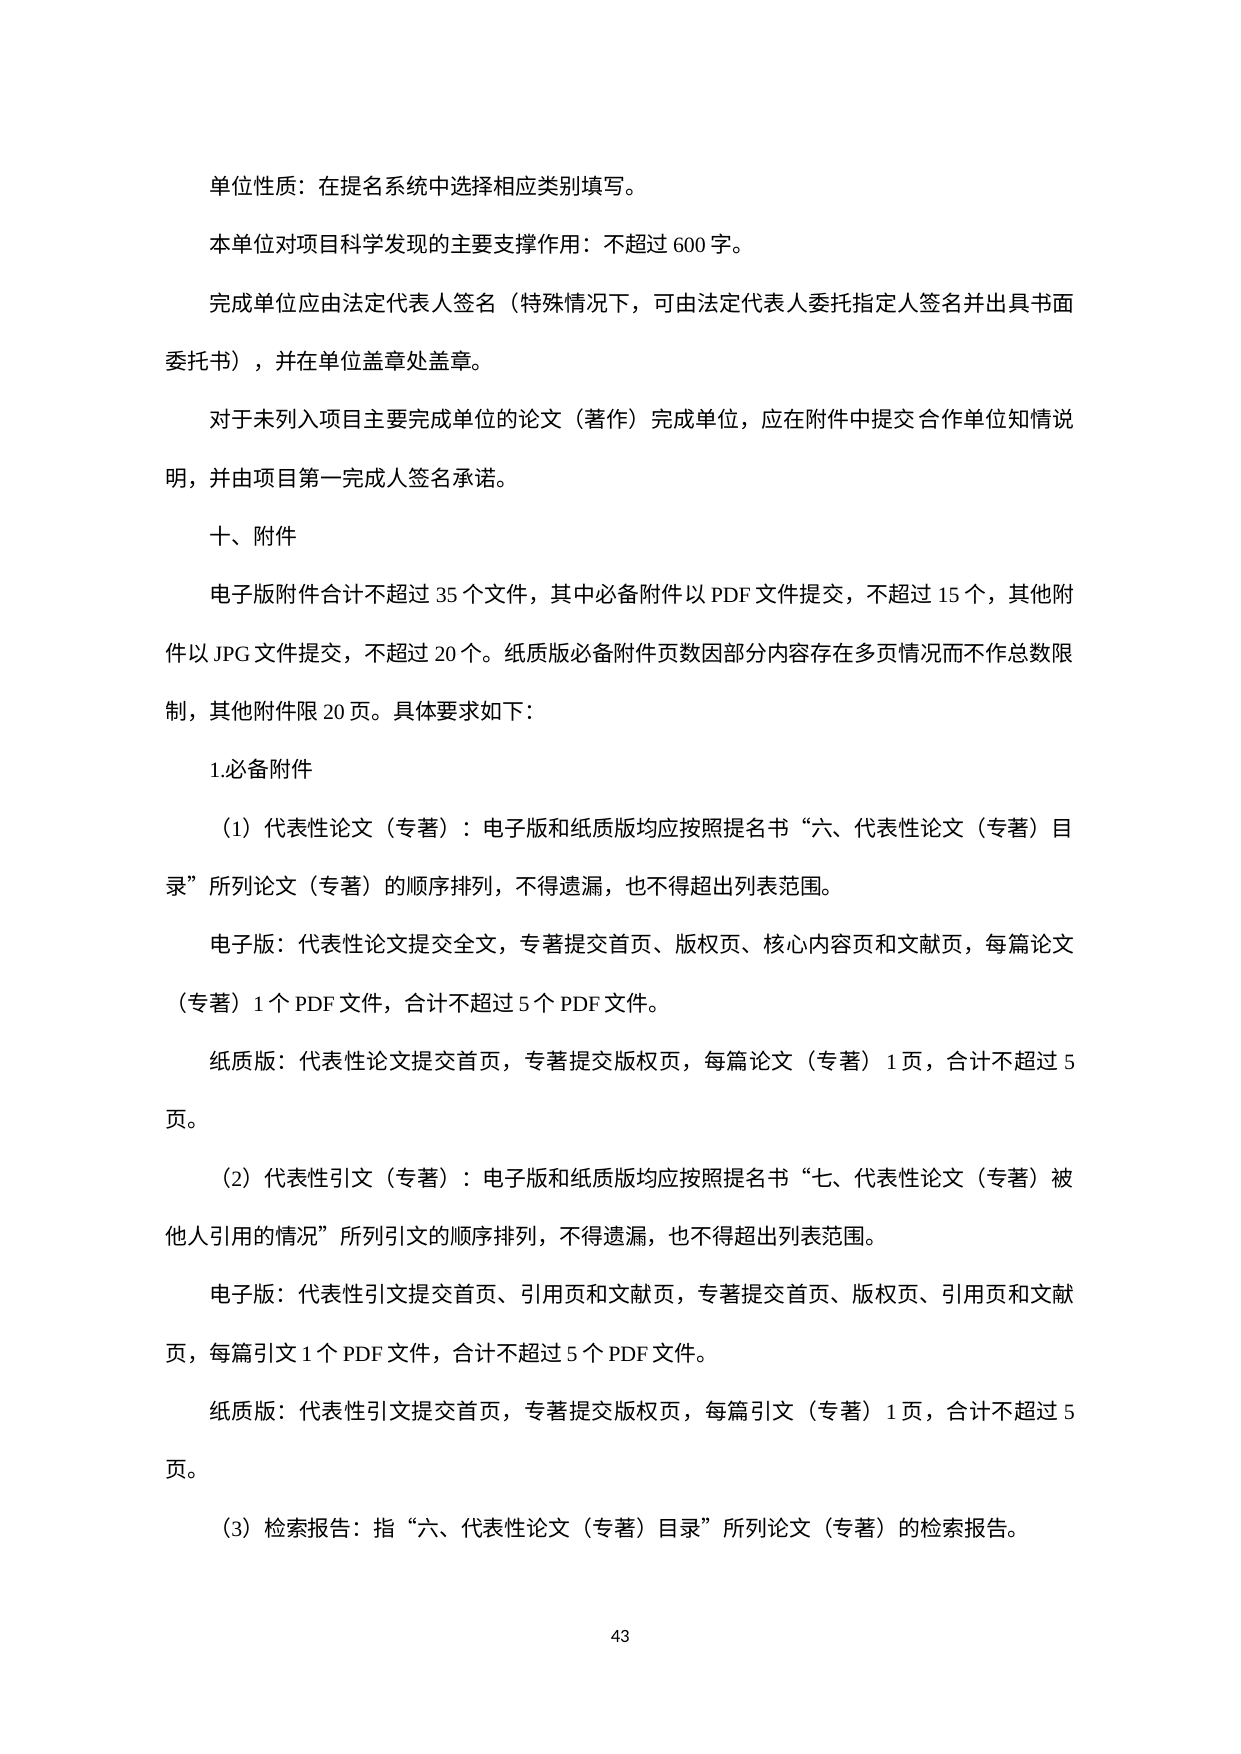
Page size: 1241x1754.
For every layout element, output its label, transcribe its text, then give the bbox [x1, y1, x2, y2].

text 完成单位应由法定代表人签名（特殊情况下，可由法定代表人委托指定人签名并出具书面委托书），并在单位盖章处盖章。 [165, 264, 1075, 381]
text 电子版附件合计不超过35个文件，其中必备附件以PDF文件提交，不超过15个，其他附件以JPG文件提交，不超过20个。纸质版必备附件页数因部分内容存在多页情况而不作总数限制，其他附件限20页。具体要求如下： [165, 556, 1075, 731]
text 单位性质：在提名系统中选择相应类别填写。 [165, 148, 1075, 206]
text 十、附件 [165, 498, 1075, 556]
text 电子版：代表性论文提交全文，专著提交首页、版权页、核心内容页和文献页，每篇论文（专著）1个PDF文件，合计不超过5个PDF文件。 [165, 906, 1075, 1023]
text （3）检索报告：指“六、代表性论文（专著）目录”所列论文（专著）的检索报告。 [165, 1489, 1075, 1548]
text （1）代表性论文（专著）：电子版和纸质版均应按照提名书“六、代表性论文（专著）目录”所列论文（专著）的顺序排列，不得遗漏，也不得超出列表范围。 [165, 789, 1075, 906]
text 纸质版：代表性引文提交首页，专著提交版权页，每篇引文（专著）1页，合计不超过5页。 [165, 1373, 1075, 1489]
text 纸质版：代表性论文提交首页，专著提交版权页，每篇论文（专著）1页，合计不超过5页。 [165, 1023, 1075, 1139]
text 电子版：代表性引文提交首页、引用页和文献页，专著提交首页、版权页、引用页和文献页，每篇引文1个PDF文件，合计不超过5个PDF文件。 [165, 1256, 1075, 1373]
text （2）代表性引文（专著）：电子版和纸质版均应按照提名书“七、代表性论文（专著）被他人引用的情况”所列引文的顺序排列，不得遗漏，也不得超出列表范围。 [165, 1139, 1075, 1256]
text 本单位对项目科学发现的主要支撑作用：不超过600字。 [165, 206, 1075, 264]
text 对于未列入项目主要完成单位的论文（著作）完成单位，应在附件中提交合作单位知情说明，并由项目第一完成人签名承诺。 [165, 381, 1075, 498]
text 1.必备附件 [165, 731, 1075, 789]
